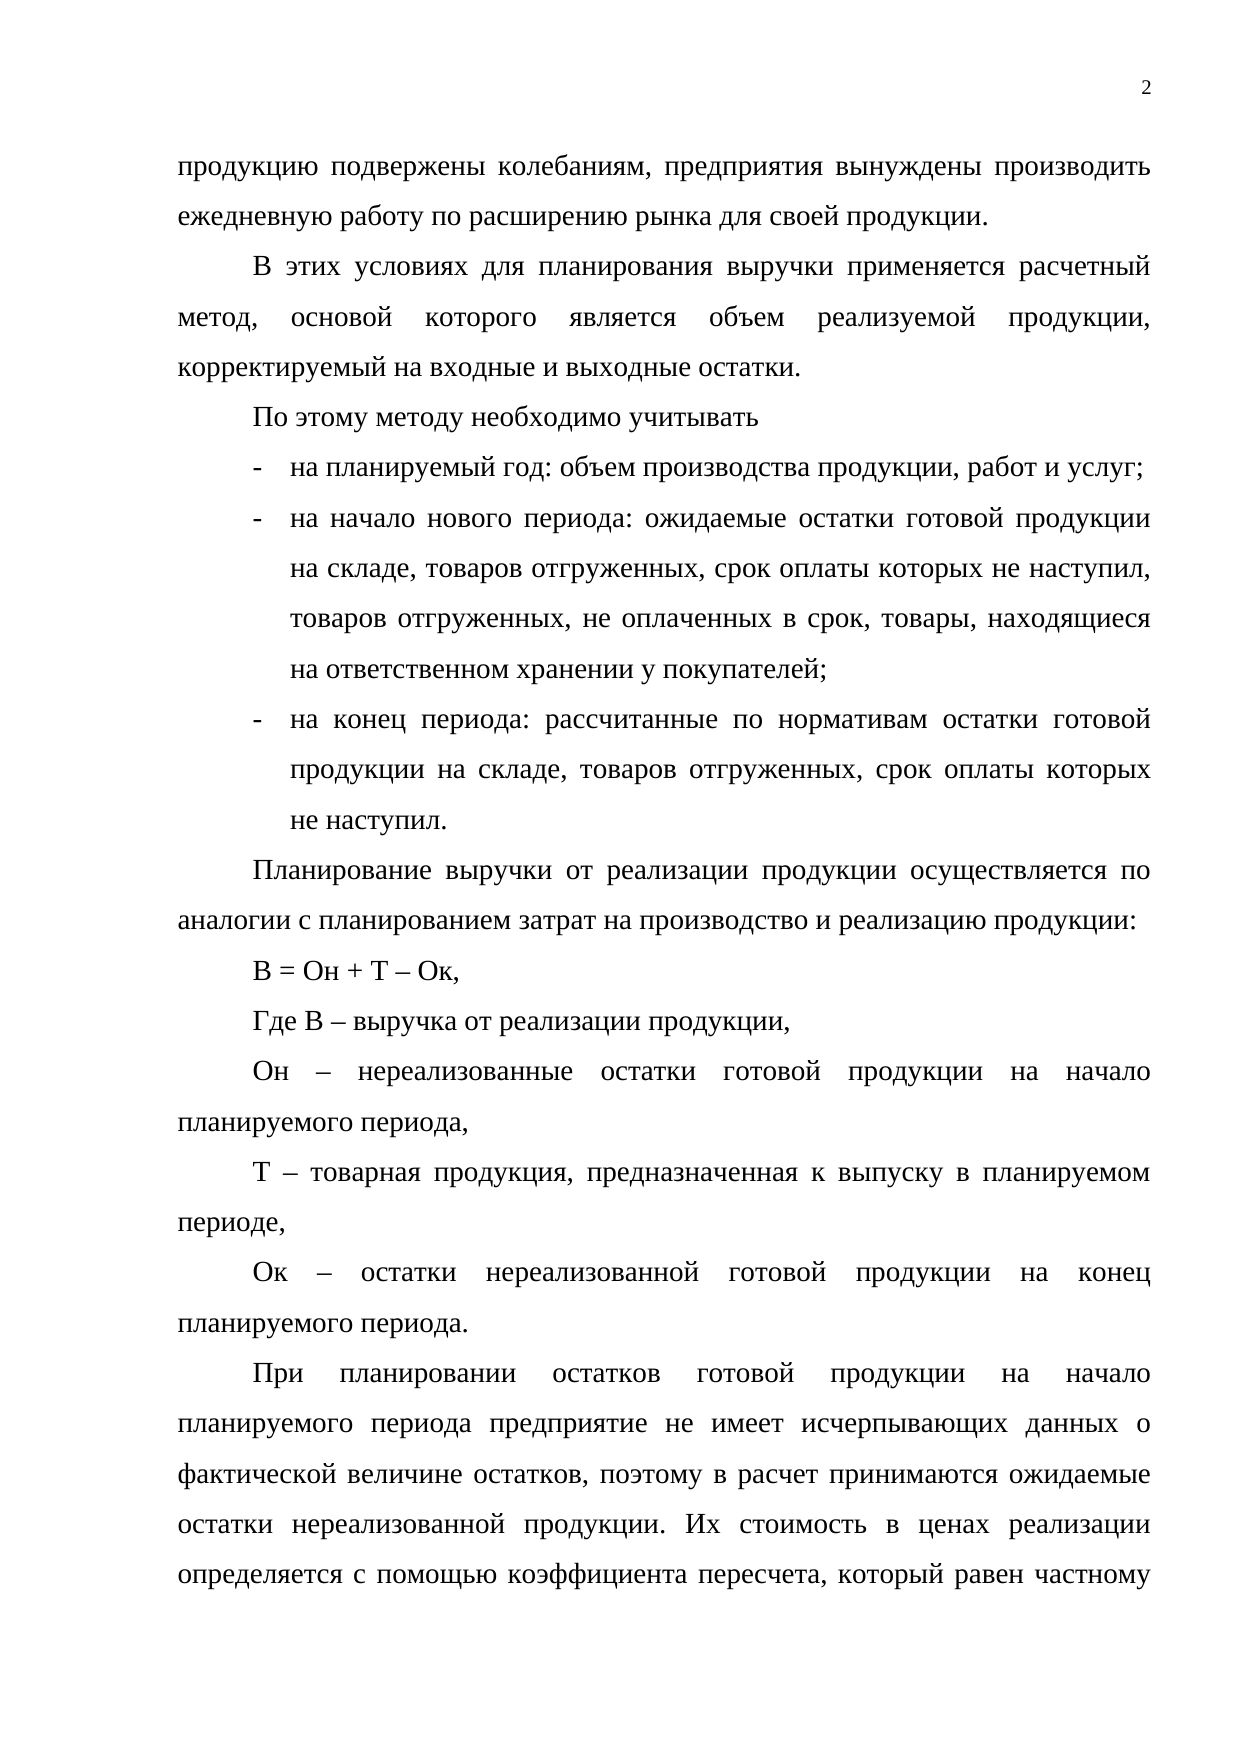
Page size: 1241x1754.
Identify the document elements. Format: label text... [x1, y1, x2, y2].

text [177, 1355, 1152, 1590]
text Т – товарная продукция, предназначенная к выпуску в планируемом периоде, [177, 1154, 1152, 1238]
list на начало нового периода: ожидаемые остатки готовой продукции на складе, товаров отгруженных, срок оплаты которых не наступил, товаров отгруженных, не оплаченных в срок, товары, находящиеся на ответственном хранении у покупателей; [252, 500, 1152, 684]
list на планируемый год: объем производства продукции, работ и услуг; [252, 449, 1152, 483]
text Планирование выручки от реализации продукции осуществляется по аналогии с планированием затрат на производство и реализацию продукции: [177, 852, 1152, 936]
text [177, 148, 1152, 232]
list на конец периода: рассчитанные по нормативам остатки готовой продукции на складе, товаров отгруженных, срок оплаты которых не наступил. [252, 701, 1152, 835]
text Где В – выручка от реализации продукции, [177, 1003, 1152, 1037]
text Он – нереализованные остатки готовой продукции на начало планируемого периода, [177, 1053, 1152, 1137]
text В = Он + Т – Ок, [177, 953, 1152, 986]
text По этому методу необходимо учитывать [177, 399, 1152, 433]
text Ок – остатки нереализованной готовой продукции на конец планируемого периода. [177, 1254, 1152, 1338]
text В этих условиях для планирования выручки применяется расчетный метод, основой которого является объем реализуемой продукции, корректируемый на входные и выходные остатки. [177, 248, 1152, 382]
